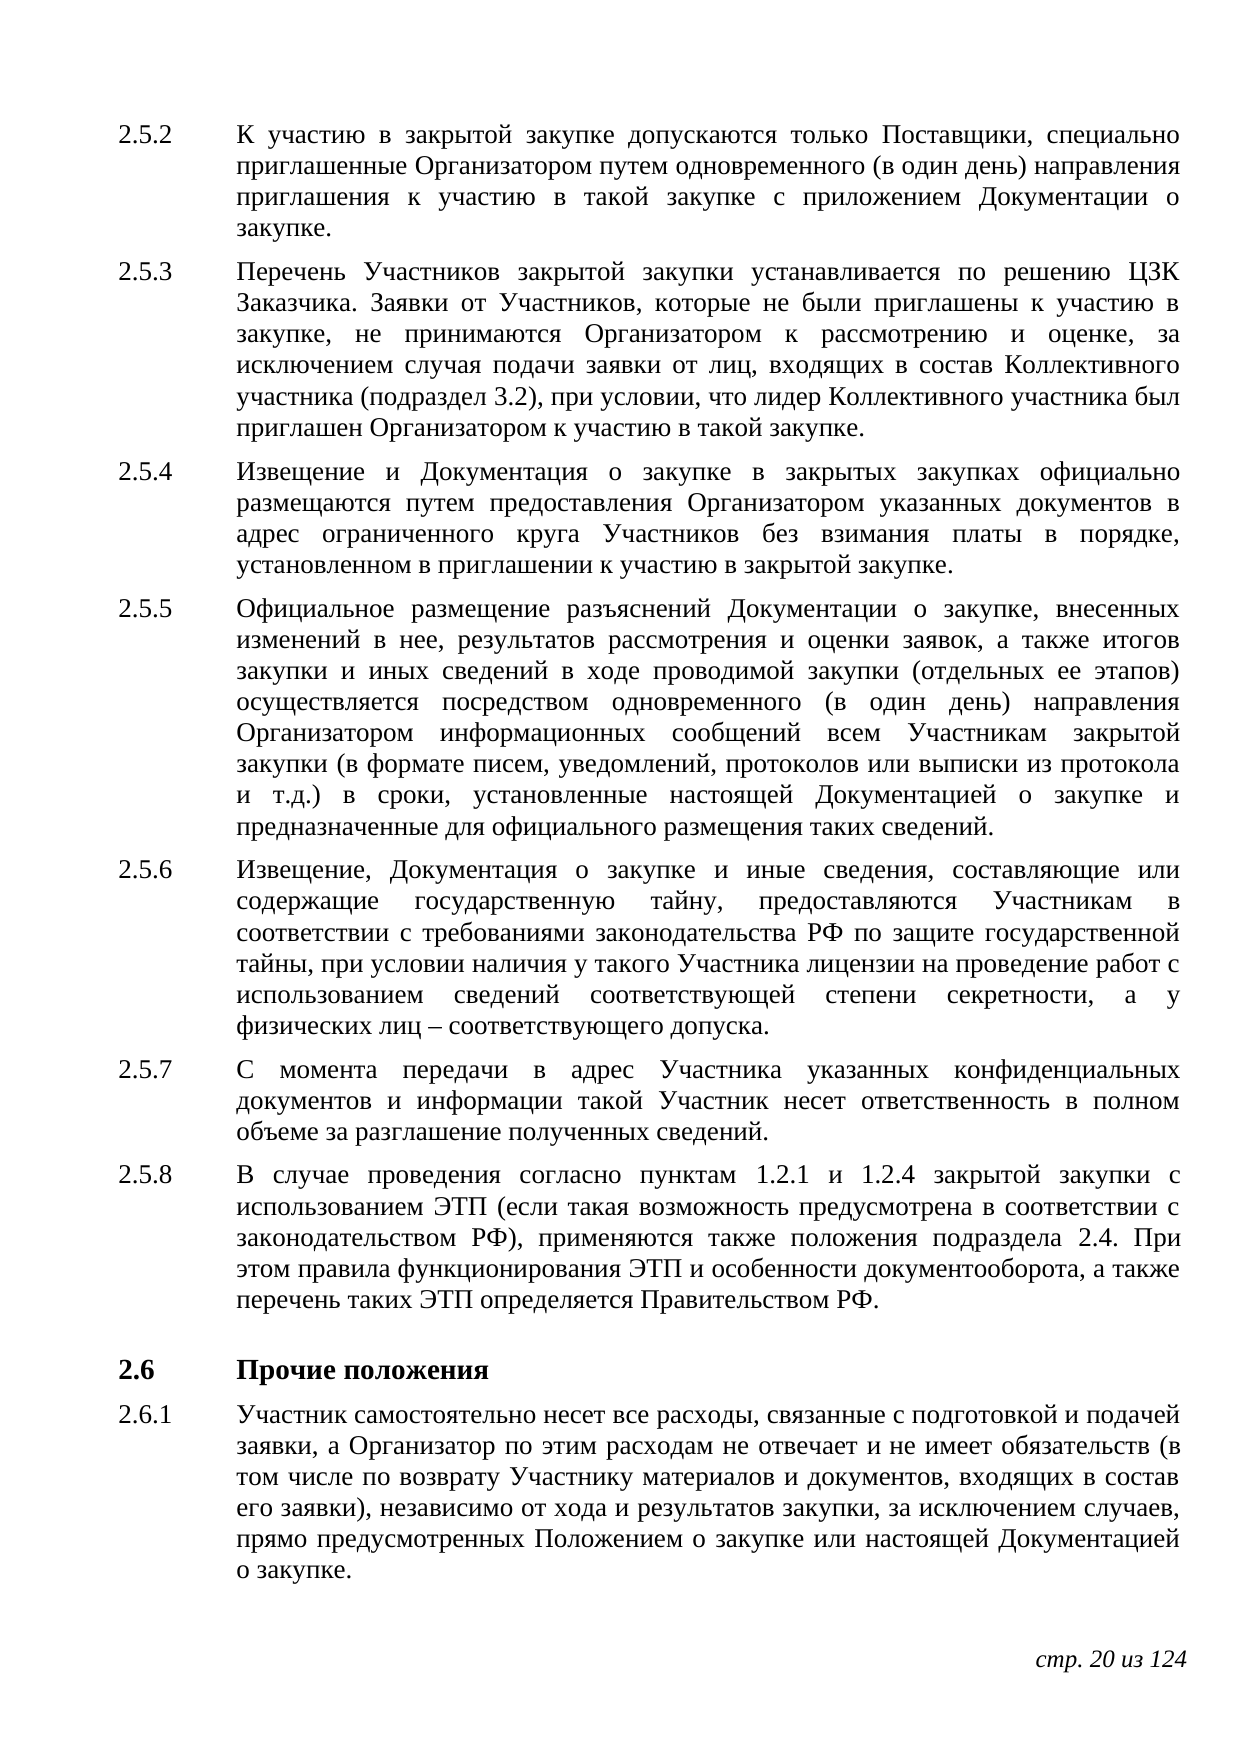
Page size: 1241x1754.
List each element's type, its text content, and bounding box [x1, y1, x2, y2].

text Официальное размещение разъяснений Документации о закупке, внесенных изменений в нее, результатов рассмотрения и оценки заявок, а также итогов закупки и иных сведений в ходе проводимой закупки (отдельных ее этапов) осуществляется посредством одновременного (в один день) направления Организатором информационных сообщений всем Участникам закрытой закупки (в формате писем, уведомлений, протоколов или выписки из протокола и т.д.) в сроки, установленные настоящей Документацией о закупке и предназначенные для официального размещения таких сведений. [118, 592, 1181, 841]
text Извещение, Документация о закупке и иные сведения, составляющие или содержащие государственную тайну, предоставляются Участникам в соответствии с требованиями законодательства РФ по защите государственной тайны, при условии наличия у такого Участника лицензии на проведение работ с использованием сведений соответствующей степени секретности, а у физических лиц – соответствующего допуска. [118, 853, 1181, 1040]
text В случае проведения согласно пунктам 1.2.1 и 1.2.4 закрытой закупки с использованием ЭТП (если такая возможность предусмотрена в соответствии с законодательством РФ), применяются также положения подраздела 2.4. При этом правила функционирования ЭТП и особенности документооборота, а также перечень таких ЭТП определяется Правительством РФ. [118, 1159, 1181, 1314]
text К участию в закрытой закупке допускаются только Поставщики, специально приглашенные Организатором путем одновременного (в один день) направления приглашения к участию в такой закупке с приложением Документации о закупке. [118, 118, 1181, 243]
text Участник самостоятельно несет все расходы, связанные с подготовкой и подачей заявки, а Организатор по этим расходам не отвечает и не имеет обязательств (в том числе по возврату Участнику материалов и документов, входящих в состав его заявки), независимо от хода и результатов закупки, за исключением случаев, прямо предусмотренных Положением о закупке или настоящей Документацией о закупке. [118, 1398, 1181, 1585]
text С момента передачи в адрес Участника указанных конфиденциальных документов и информации такой Участник несет ответственность в полном объеме за разглашение полученных сведений. [118, 1053, 1181, 1146]
subtitle Прочие положения [118, 1352, 1181, 1385]
text Извещение и Документация о закупке в закрытых закупках официально размещаются путем предоставления Организатором указанных документов в адрес ограниченного круга Участников без взимания платы в порядке, установленном в приглашении к участию в закрытой закупке. [118, 454, 1181, 579]
text Перечень Участников закрытой закупки устанавливается по решению ЦЗК Заказчика. Заявки от Участников, которые не были приглашены к участию в закупке, не принимаются Организатором к рассмотрению и оценке, за исключением случая подачи заявки от лиц, входящих в состав Коллективного участника (подраздел 3.2), при условии, что лидер Коллективного участника был приглашен Организатором к участию в такой закупке. [118, 255, 1181, 442]
